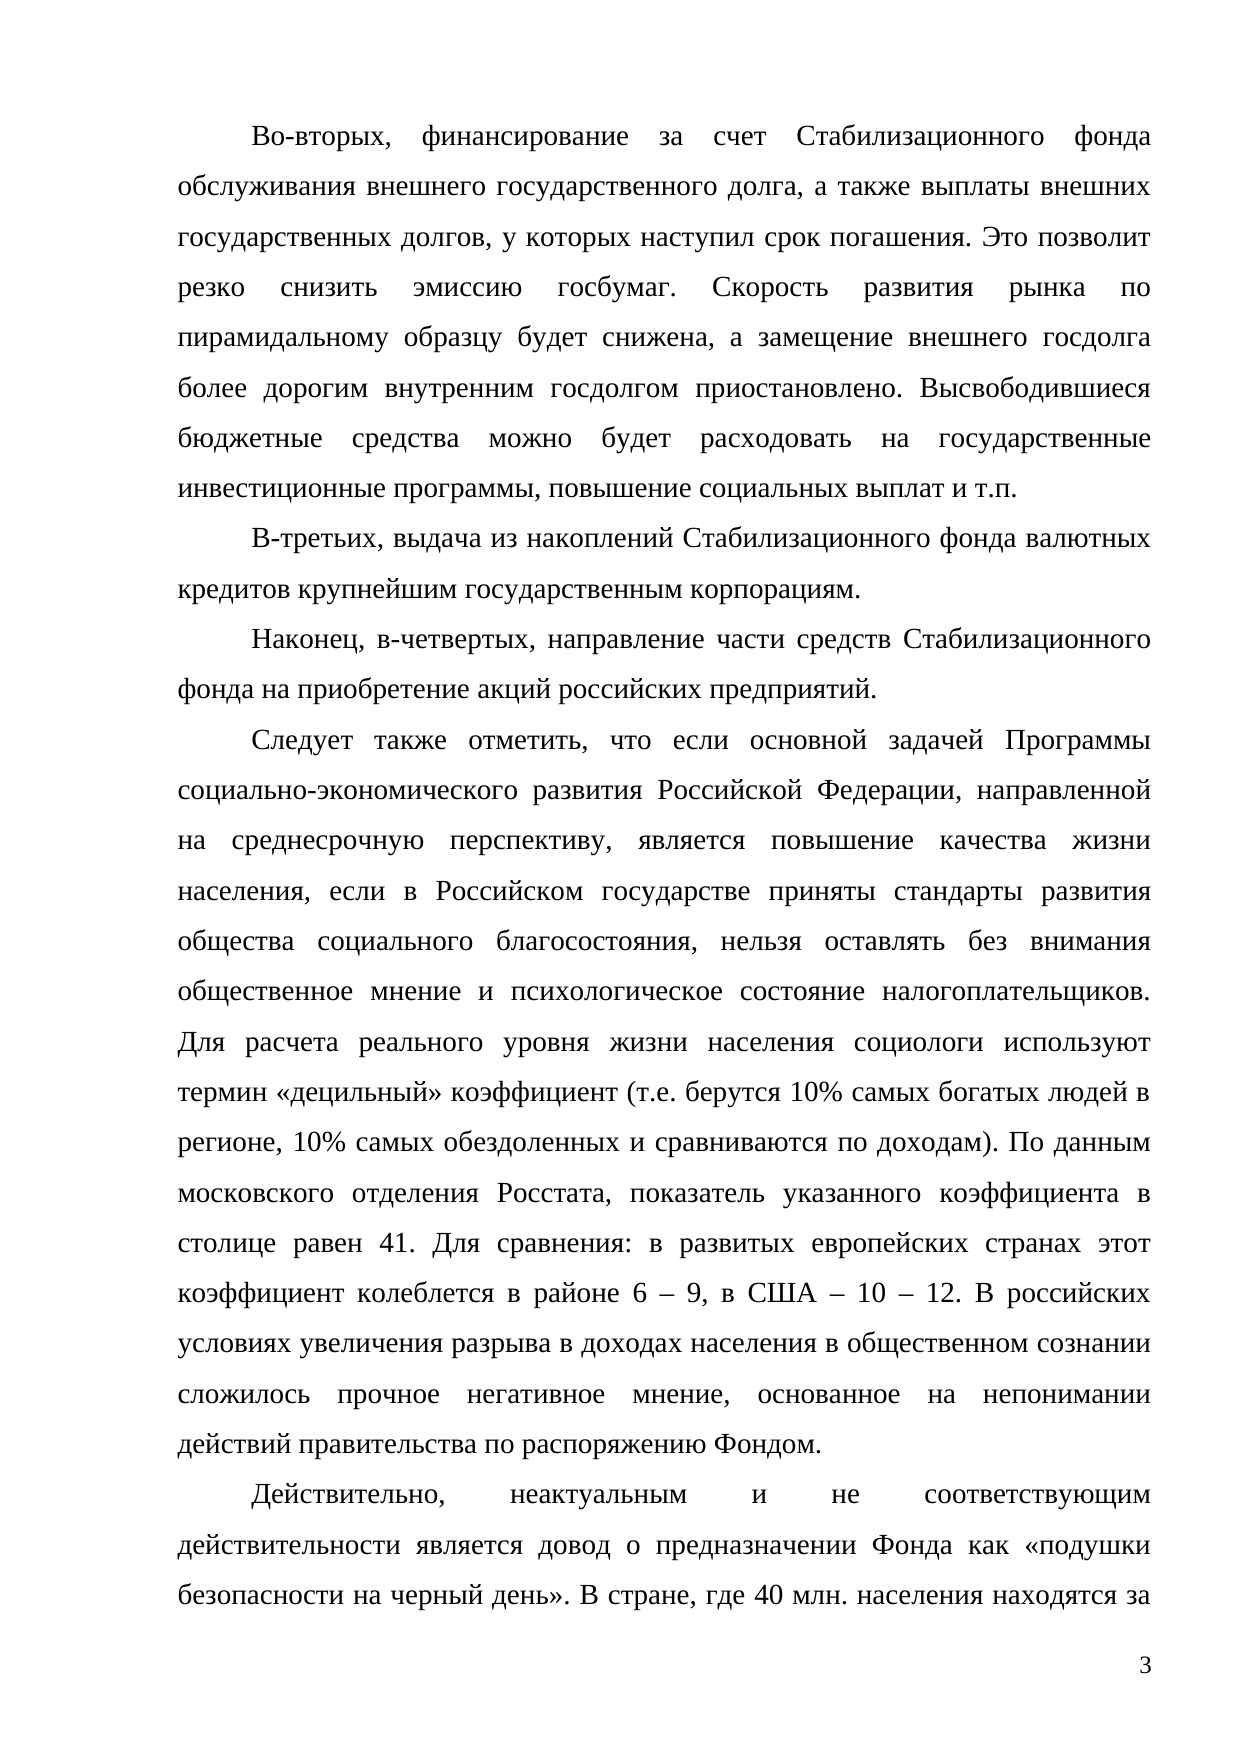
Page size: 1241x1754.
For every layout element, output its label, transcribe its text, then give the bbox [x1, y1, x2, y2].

text Во-вторых, финансирование за счет Стабилизационного фонда обслуживания внешнего государственного долга, а также выплаты внешних государственных долгов, у которых наступил срок погашения. Это позволит резко снизить эмиссию госбумаг. Скорость развития рынка по пирамидальному образцу будет снижена, а замещение внешнего госдолга более дорогим внутренним госдолгом приостановлено. Высвободившиеся бюджетные средства можно будет расходовать на государственные инвестиционные программы, повышение социальных выплат и т.п. [177, 118, 1152, 504]
text Следует также отметить, что если основной задачей Программы социально-экономического развития Российской Федерации, направленной на среднесрочную перспективу, является повышение качества жизни населения, если в Российском государстве приняты стандарты развития общества социального благосостояния, нельзя оставлять без внимания общественное мнение и психологическое состояние налогоплательщиков. Для расчета реального уровня жизни населения социологи используют термин «децильный» коэффициент (т.е. берутся 10% самых богатых людей в регионе, 10% самых обездоленных и сравниваются по доходам). По данным московского отделения Росстата, показатель указанного коэффициента в столице равен 41. Для сравнения: в развитых европейских странах этот коэффициент колеблется в районе 6 – 9, в США – 10 – 12. В российских условиях увеличения разрыва в доходах населения в общественном сознании сложилось прочное негативное мнение, основанное на непонимании действий правительства по распоряжению Фондом. [177, 722, 1152, 1460]
text В-третьих, выдача из накоплений Стабилизационного фонда валютных кредитов крупнейшим государственным корпорациям. [177, 521, 1152, 604]
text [177, 1477, 1152, 1611]
text Наконец, в-четвертых, направление части средств Стабилизационного фонда на приобретение акций российских предприятий. [177, 621, 1152, 705]
